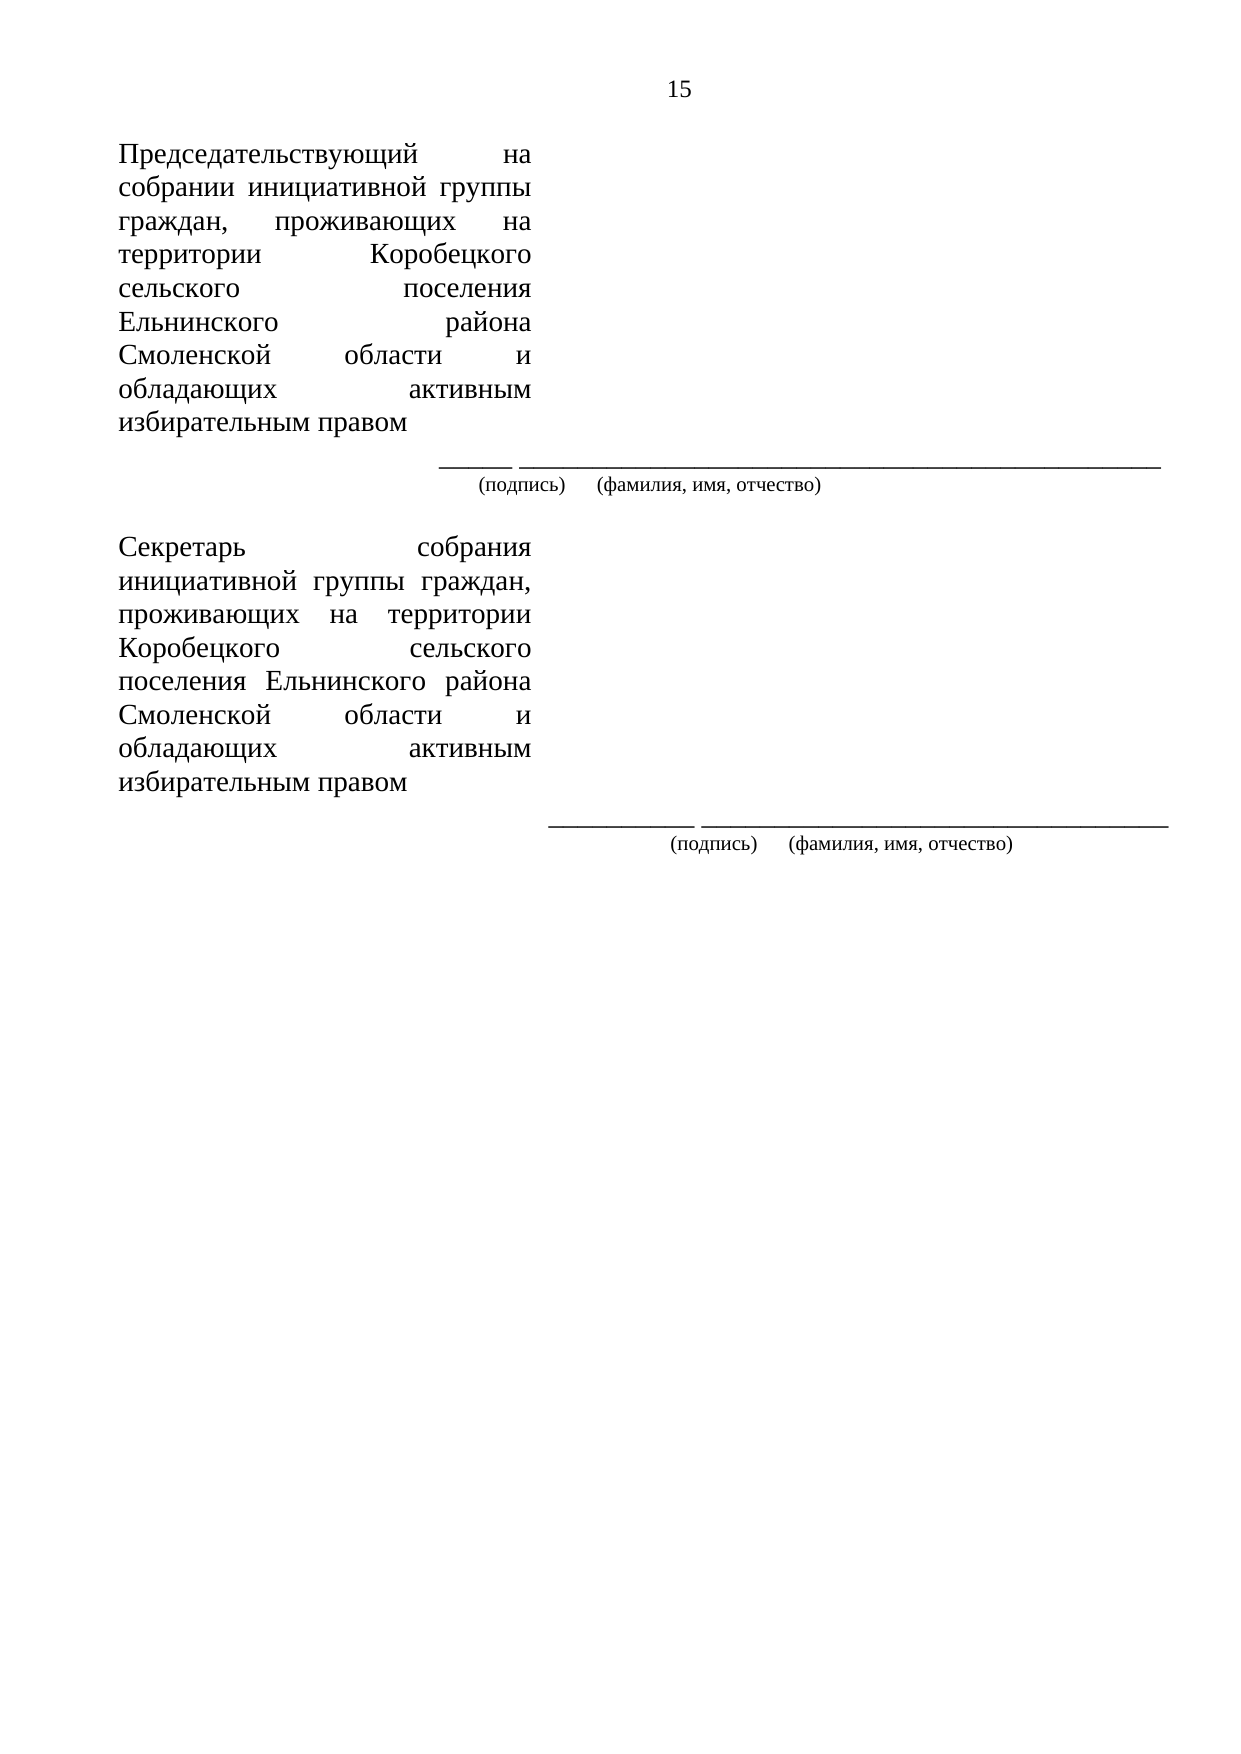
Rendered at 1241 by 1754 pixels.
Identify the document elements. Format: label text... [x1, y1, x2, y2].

text Секретарь собрания инициативной группы граждан, проживающих на территории Коробецкого сельского поселения Ельнинского района Смоленской области и обладающих активным избирательным правом [118, 529, 532, 797]
text (подпись) (фамилия, имя, отчество) [118, 471, 1181, 496]
text (подпись) (фамилия, имя, отчество) [502, 831, 1181, 855]
text _____ ____________________________________________ [118, 438, 1181, 471]
text Председательствующий на собрании инициативной группы граждан, проживающих на территории Коробецкого сельского поселения Ельнинского района Смоленской области и обладающих активным избирательным правом [118, 136, 532, 438]
text __________ ________________________________ [118, 797, 1181, 831]
